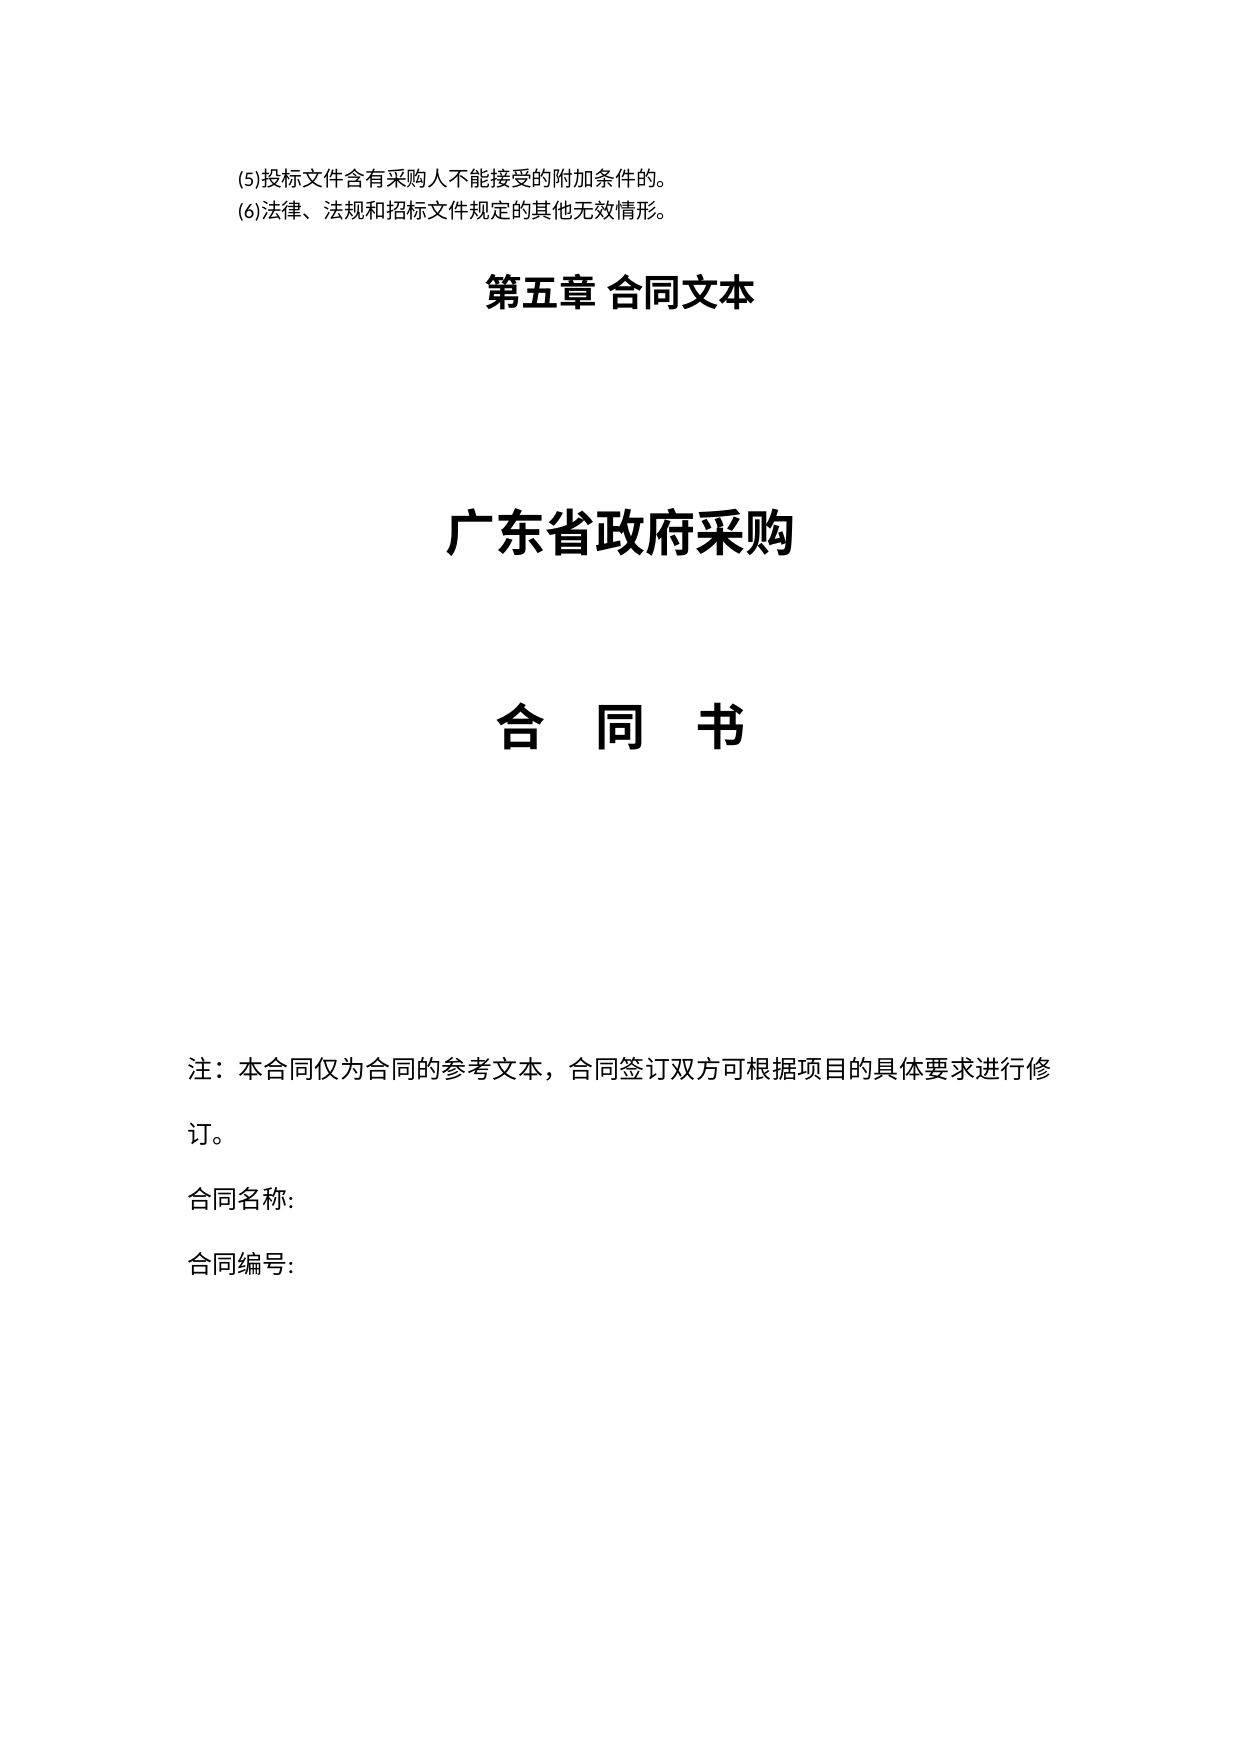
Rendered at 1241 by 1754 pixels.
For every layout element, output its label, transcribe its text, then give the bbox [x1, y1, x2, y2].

text (6)法律、法规和招标文件规定的其他无效情形。 [187, 194, 1053, 227]
text 广东省政府采购 [187, 483, 1053, 581]
text 合 同 书 [187, 678, 1053, 775]
text 第五章 合同文本 [187, 259, 1053, 324]
text 合同编号: [187, 1232, 1053, 1297]
text 注：本合同仅为合同的参考文本，合同签订双方可根据项目的具体要求进行修订。 [187, 1037, 1053, 1167]
text 合同名称: [187, 1167, 1053, 1232]
text (5)投标文件含有采购人不能接受的附加条件的。 [187, 162, 1053, 194]
